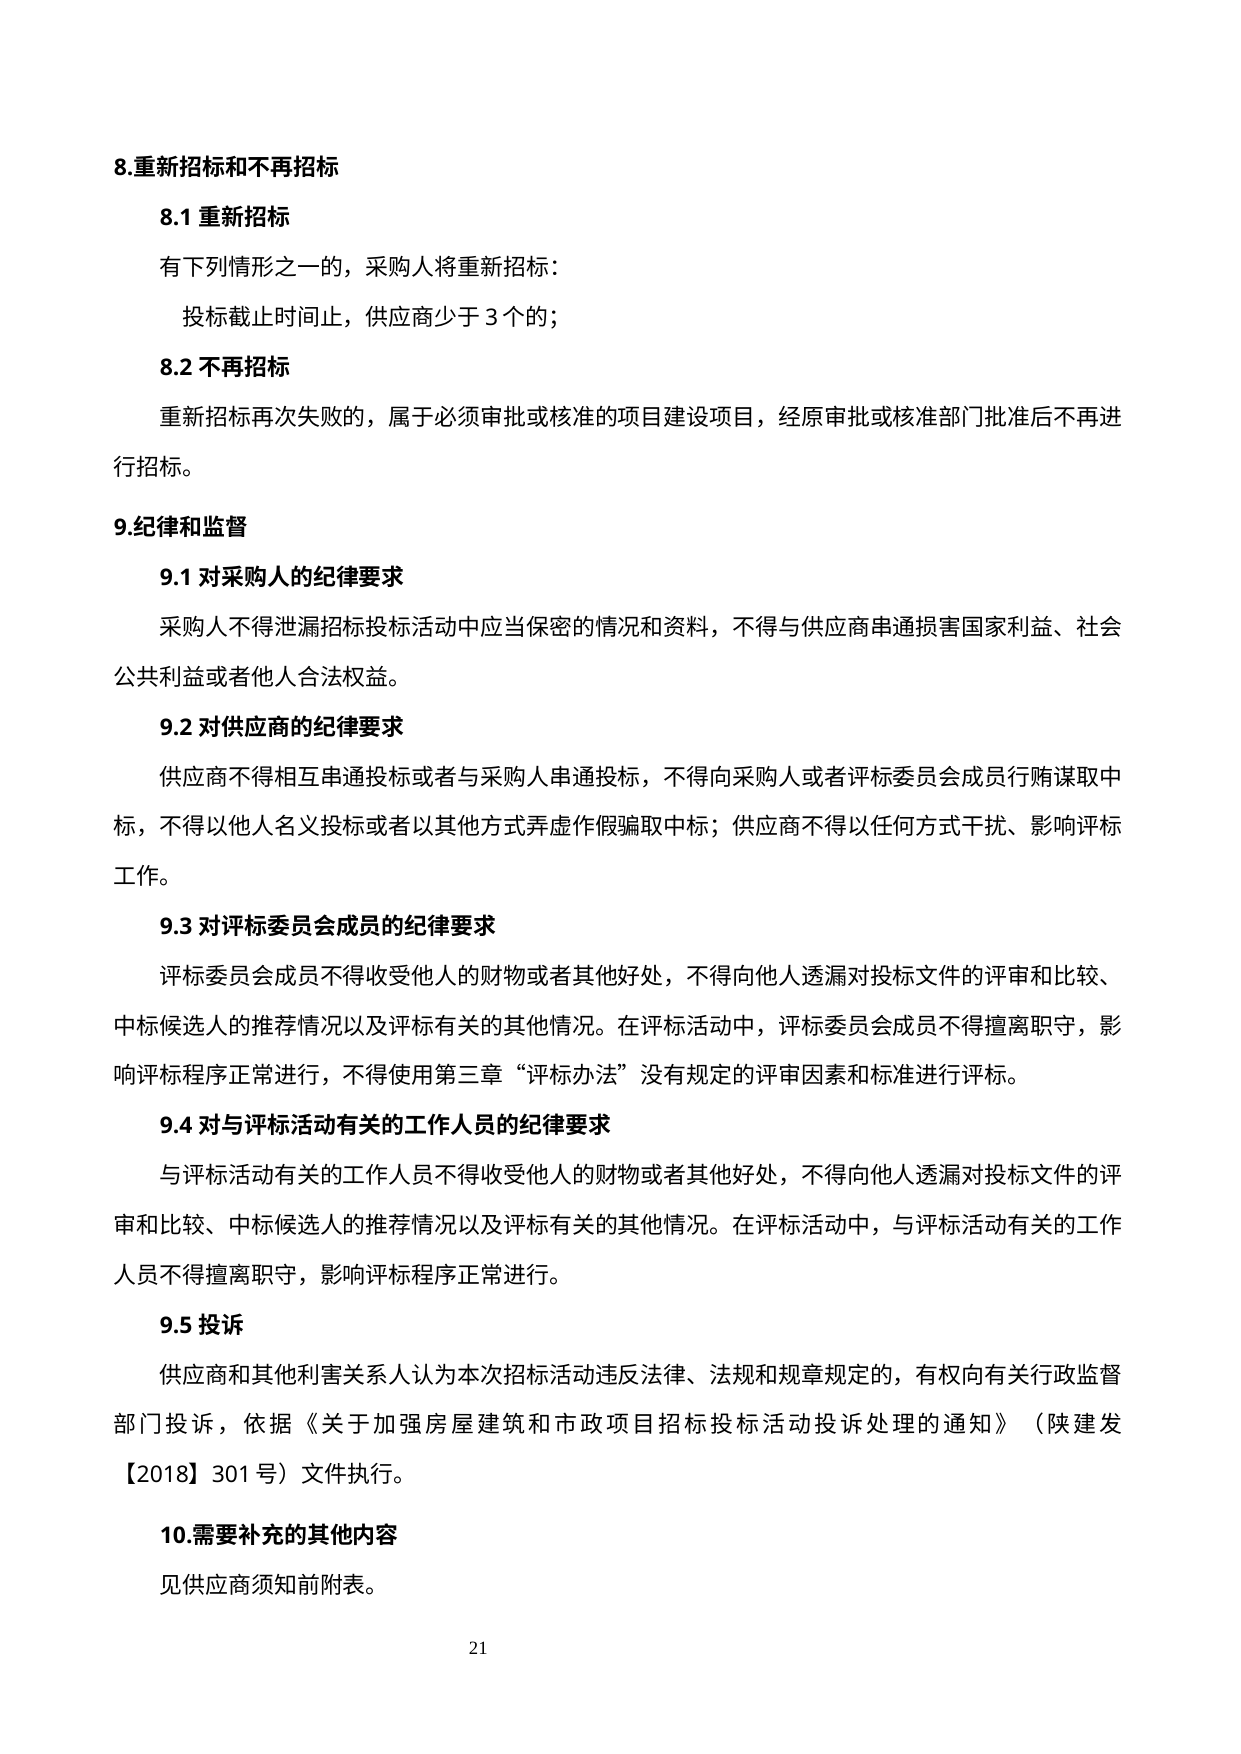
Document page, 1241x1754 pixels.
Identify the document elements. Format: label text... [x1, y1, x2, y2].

text 供应商和其他利害关系人认为本次招标活动违反法律、法规和规章规定的，有权向有关行政监督部门投诉，依据《关于加强房屋建筑和市政项目招标投标活动投诉处理的通知》（陕建发【2018】301号）文件执行。 [113, 1357, 1124, 1489]
text 采购人不得泄漏招标投标活动中应当保密的情况和资料，不得与供应商串通损害国家利益、社会公共利益或者他人合法权益。 [113, 609, 1124, 692]
text 9.4 对与评标活动有关的工作人员的纪律要求 [113, 1107, 1124, 1141]
text 见供应商须知前附表。 [113, 1567, 1124, 1600]
text 8.2 不再招标 [113, 349, 1124, 382]
text 9.2 对供应商的纪律要求 [113, 708, 1124, 742]
text 8.1 重新招标 [113, 199, 1124, 232]
text 评标委员会成员不得收受他人的财物或者其他好处，不得向他人透漏对投标文件的评审和比较、中标候选人的推荐情况以及评标有关的其他情况。在评标活动中，评标委员会成员不得擅离职守，影响评标程序正常进行，不得使用第三章“评标办法”没有规定的评审因素和标准进行评标。 [113, 958, 1124, 1091]
text 有下列情形之一的，采购人将重新招标： [113, 249, 1124, 282]
text 10.需要补充的其他内容 [113, 1517, 1124, 1550]
text 投标截止时间止，供应商少于3个的； [113, 299, 1124, 332]
text 9.5 投诉 [113, 1307, 1124, 1340]
text 供应商不得相互串通投标或者与采购人串通投标，不得向采购人或者评标委员会成员行贿谋取中标，不得以他人名义投标或者以其他方式弄虚作假骗取中标；供应商不得以任何方式干扰、影响评标工作。 [113, 758, 1124, 891]
text 9.3 对评标委员会成员的纪律要求 [113, 908, 1124, 941]
text 9.1 对采购人的纪律要求 [113, 559, 1124, 592]
text 与评标活动有关的工作人员不得收受他人的财物或者其他好处，不得向他人透漏对投标文件的评审和比较、中标候选人的推荐情况以及评标有关的其他情况。在评标活动中，与评标活动有关的工作人员不得擅离职守，影响评标程序正常进行。 [113, 1157, 1124, 1290]
text 9.纪律和监督 [113, 509, 1124, 542]
text 8.重新招标和不再招标 [113, 149, 1124, 182]
text 重新招标再次失败的，属于必须审批或核准的项目建设项目，经原审批或核准部门批准后不再进行招标。 [113, 399, 1124, 482]
